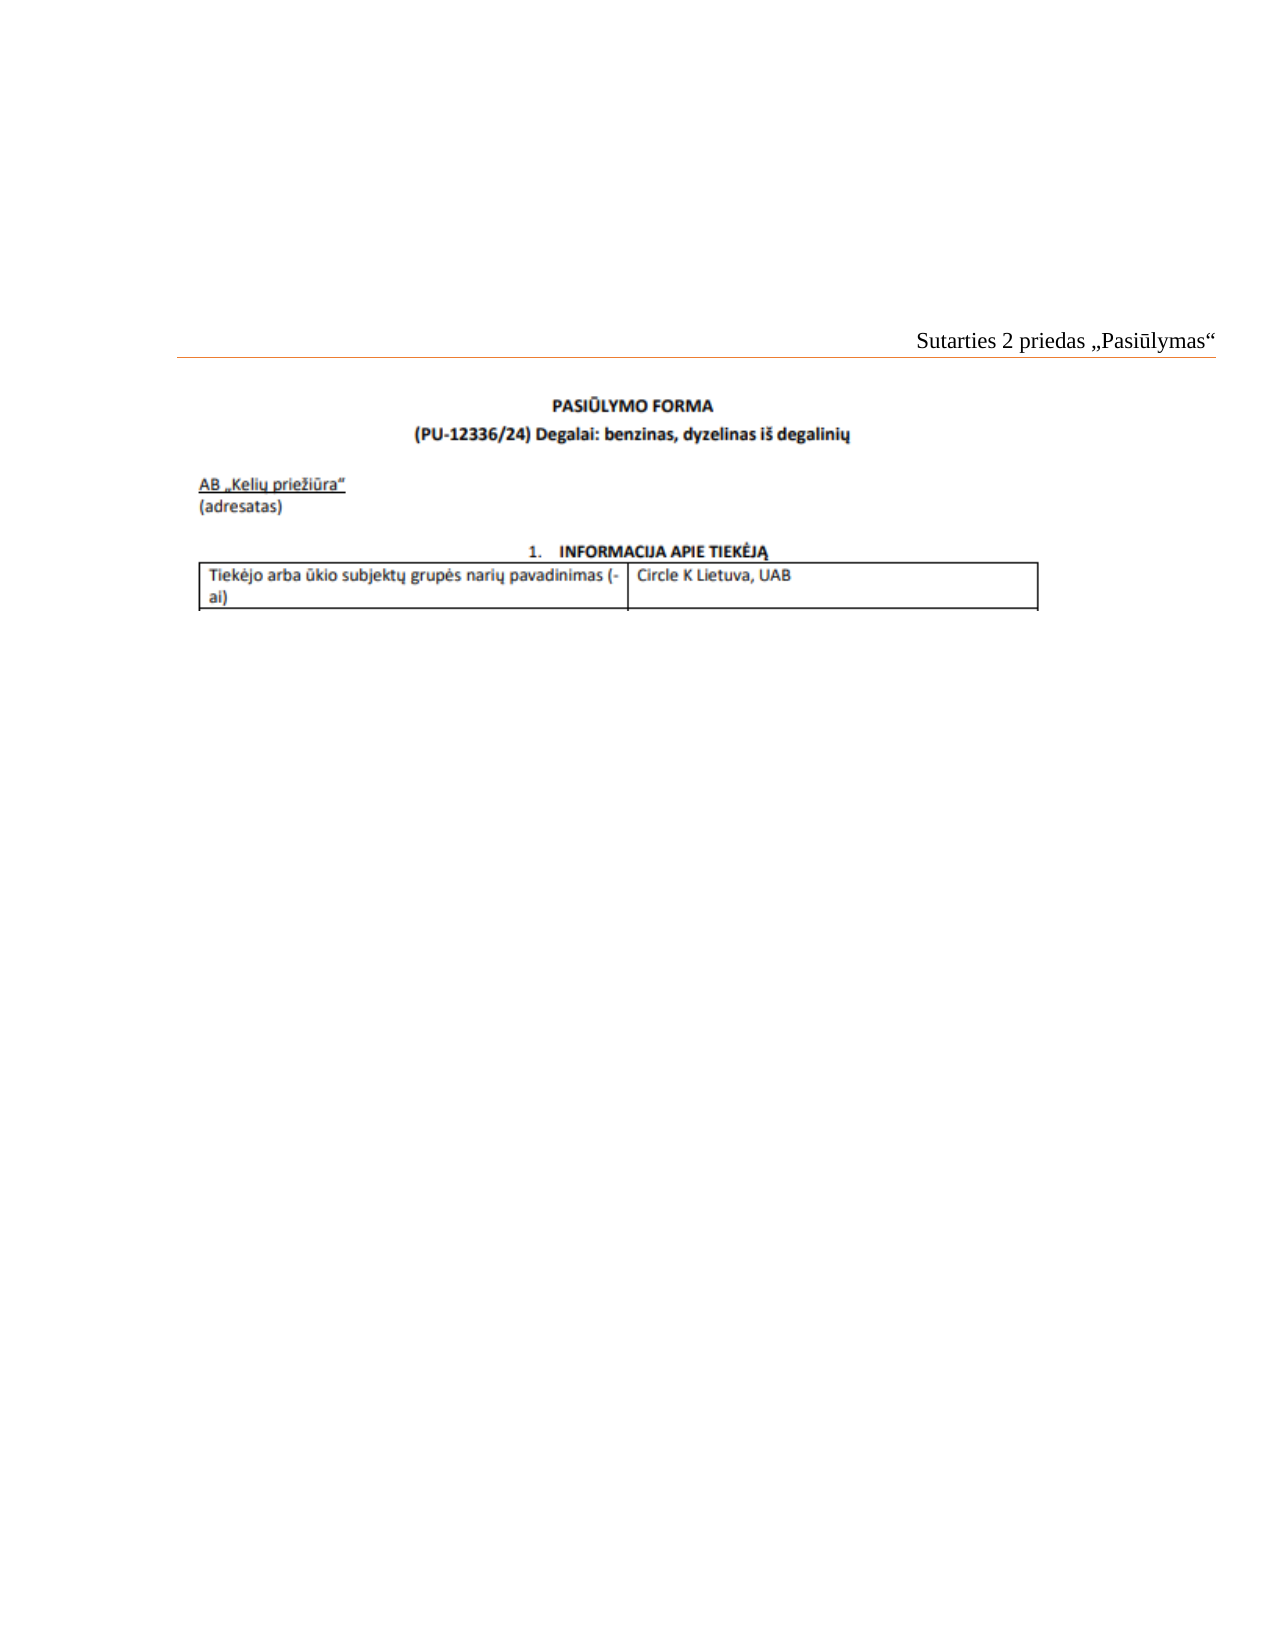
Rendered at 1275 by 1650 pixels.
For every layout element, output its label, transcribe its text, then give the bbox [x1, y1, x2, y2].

text Sutarties 2 priedas „Pasiūlymas“ [177, 327, 1216, 357]
picture [177, 370, 1078, 611]
